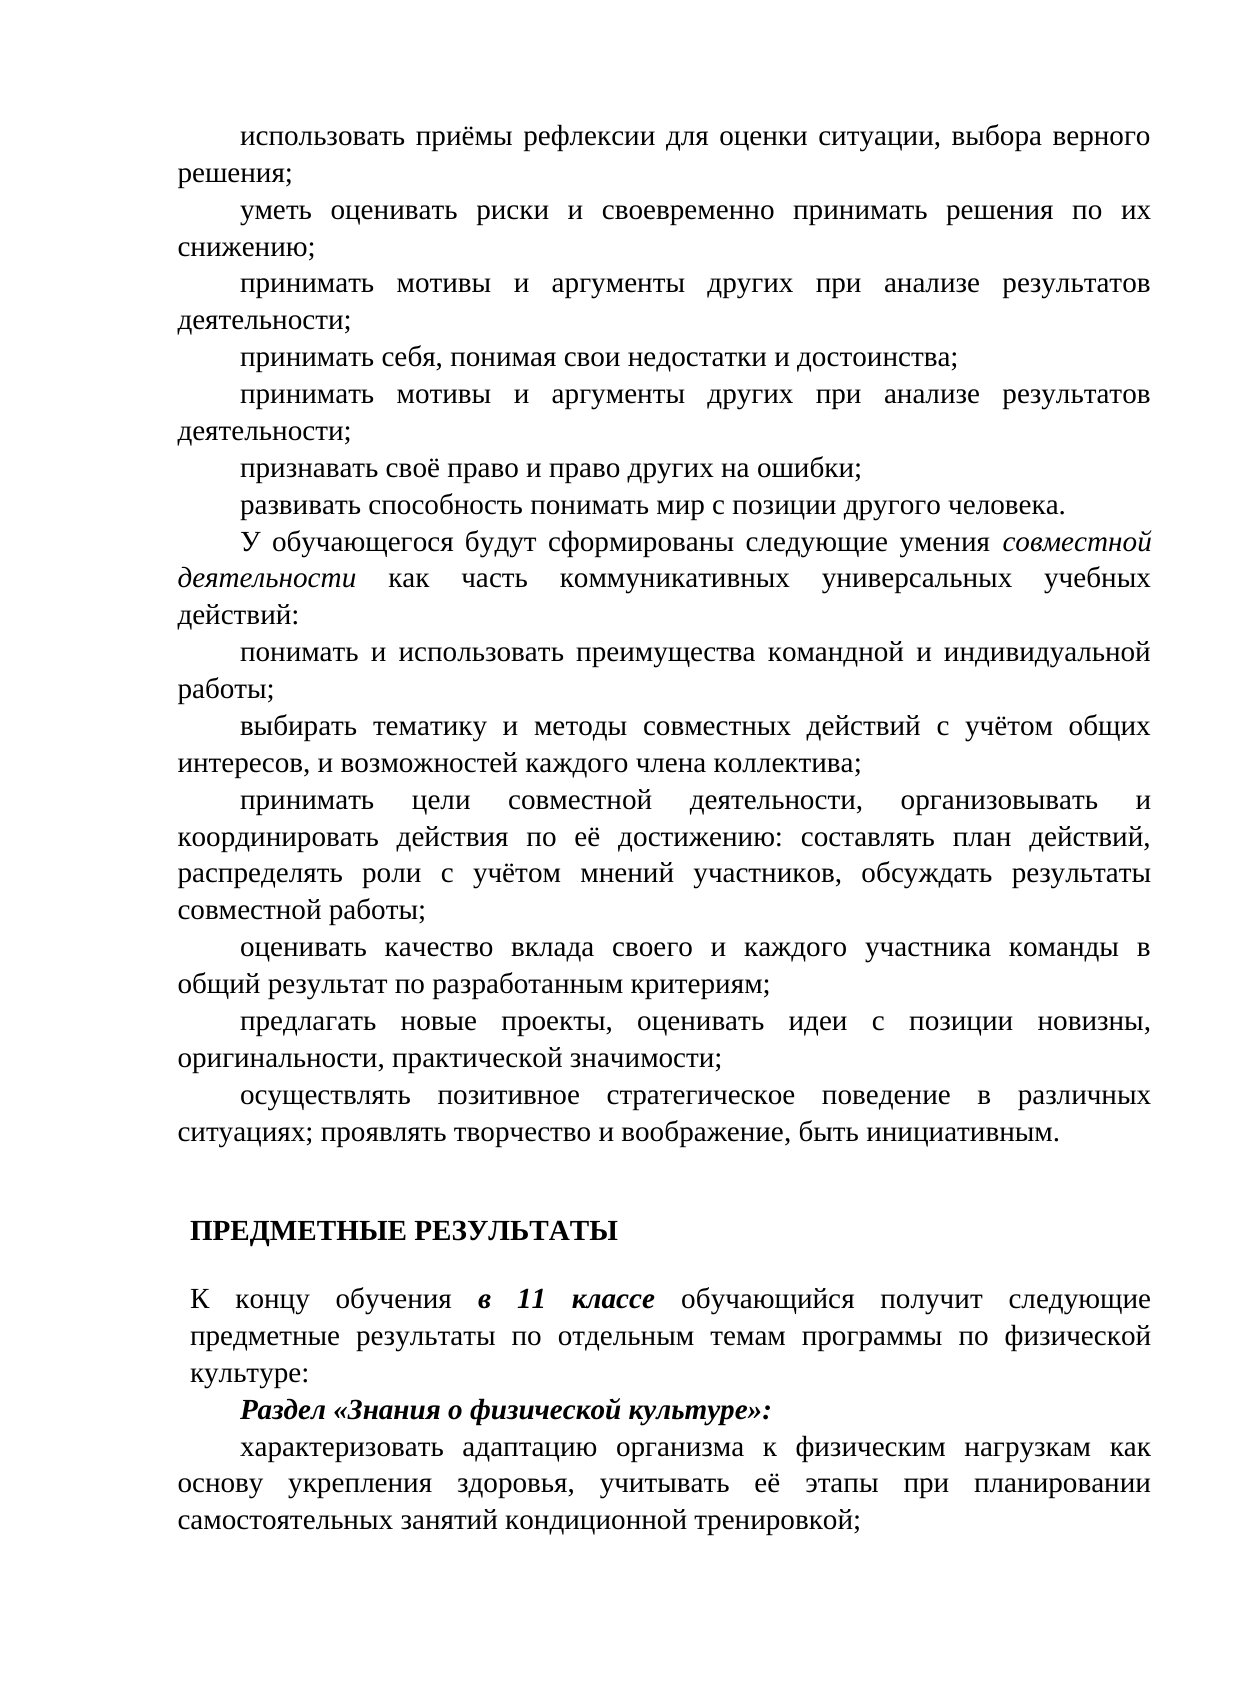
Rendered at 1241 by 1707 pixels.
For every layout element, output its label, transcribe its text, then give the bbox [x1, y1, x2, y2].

text У обучающегося будут сформированы следующие умения совместной деятельности как часть коммуникативных универсальных учебных действий: [177, 524, 1152, 631]
text принимать себя, понимая свои недостатки и достоинства; [177, 339, 1152, 373]
text принимать мотивы и аргументы других при анализе результатов деятельности; [177, 376, 1152, 447]
text оценивать качество вклада своего и каждого участника команды в общий результат по разработанным критериям; [177, 929, 1152, 1000]
text понимать и использовать преимущества командной и индивидуальной работы; [177, 634, 1152, 705]
text ПРЕДМЕТНЫЕ РЕЗУЛЬТАТЫ [190, 1213, 1152, 1247]
text уметь оценивать риски и своевременно принимать решения по их снижению; [177, 192, 1152, 262]
text использовать приёмы рефлексии для оценки ситуации, выбора верного решения; [177, 118, 1152, 188]
text предлагать новые проекты, оценивать идеи с позиции новизны, оригинальности, практической значимости; [177, 1003, 1152, 1073]
text выбирать тематику и методы совместных действий с учётом общих интересов, и возможностей каждого члена коллектива; [177, 708, 1152, 778]
text осуществлять позитивное стратегическое поведение в различных ситуациях; проявлять творчество и воображение, быть инициативным. [177, 1077, 1152, 1147]
text принимать мотивы и аргументы других при анализе результатов деятельности; [177, 266, 1152, 336]
text К концу обучения в 11 классе обучающийся получит следующие предметные результаты по отдельным темам программы по физической культуре: [190, 1281, 1152, 1388]
text признавать своё право и право других на ошибки; [177, 450, 1152, 483]
text характеризовать адаптацию организма к физическим нагрузкам как основу укрепления здоровья, учитывать её этапы при планировании самостоятельных занятий кондиционной тренировкой; [177, 1429, 1152, 1536]
text Раздел «Знания о физической культуре»: [177, 1392, 1152, 1425]
text развивать способность понимать мир с позиции другого человека. [177, 487, 1152, 520]
text принимать цели совместной деятельности, организовывать и координировать действия по её достижению: составлять план действий, распределять роли с учётом мнений участников, обсуждать результаты совместной работы; [177, 782, 1152, 926]
